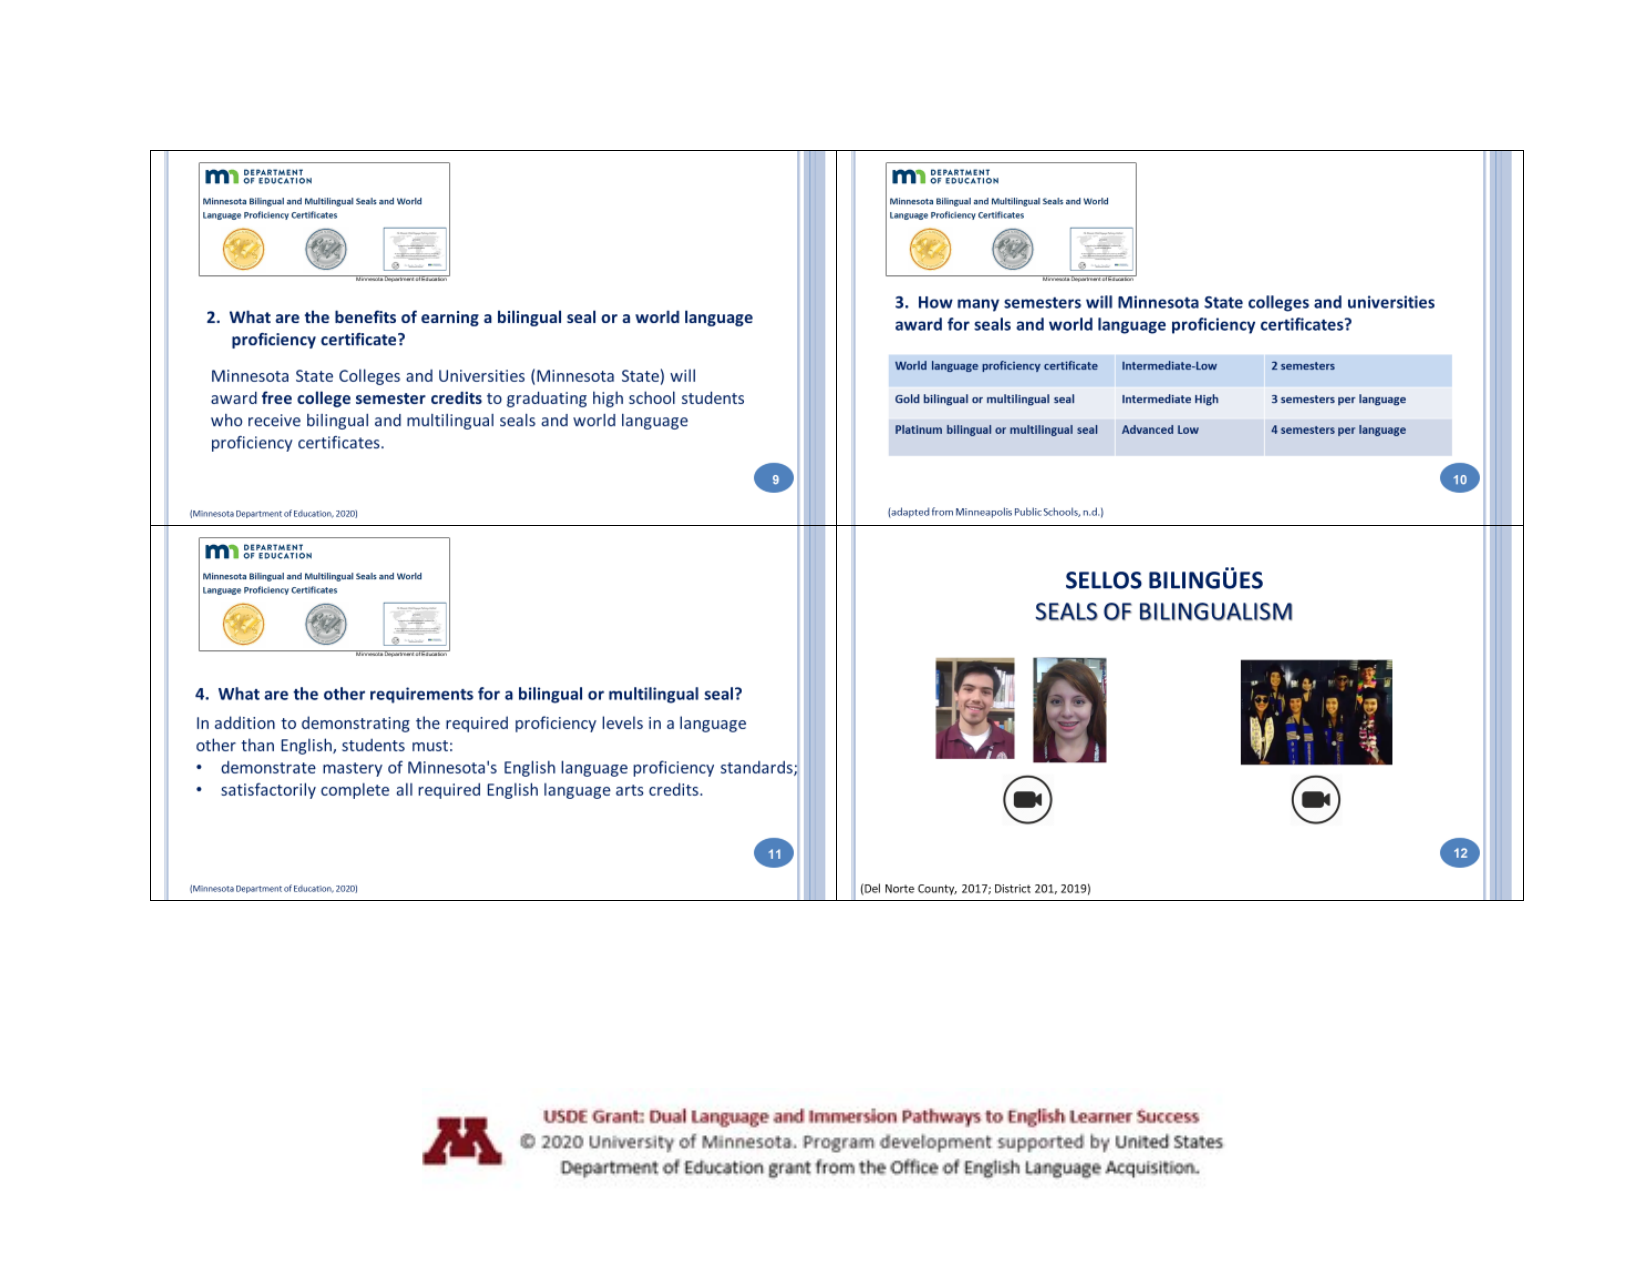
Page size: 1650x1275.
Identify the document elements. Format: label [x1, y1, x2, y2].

table_cell [826, 526, 836, 900]
table_header [826, 151, 836, 525]
table_header [151, 151, 161, 525]
picture [848, 151, 1512, 525]
table_cell [1512, 526, 1523, 900]
picture [161, 526, 826, 900]
table_header [837, 151, 848, 525]
table_cell [151, 526, 161, 900]
table_header [1512, 151, 1523, 525]
picture [161, 151, 826, 525]
picture [421, 1088, 1229, 1197]
table_cell [837, 526, 848, 900]
picture [848, 526, 1512, 900]
